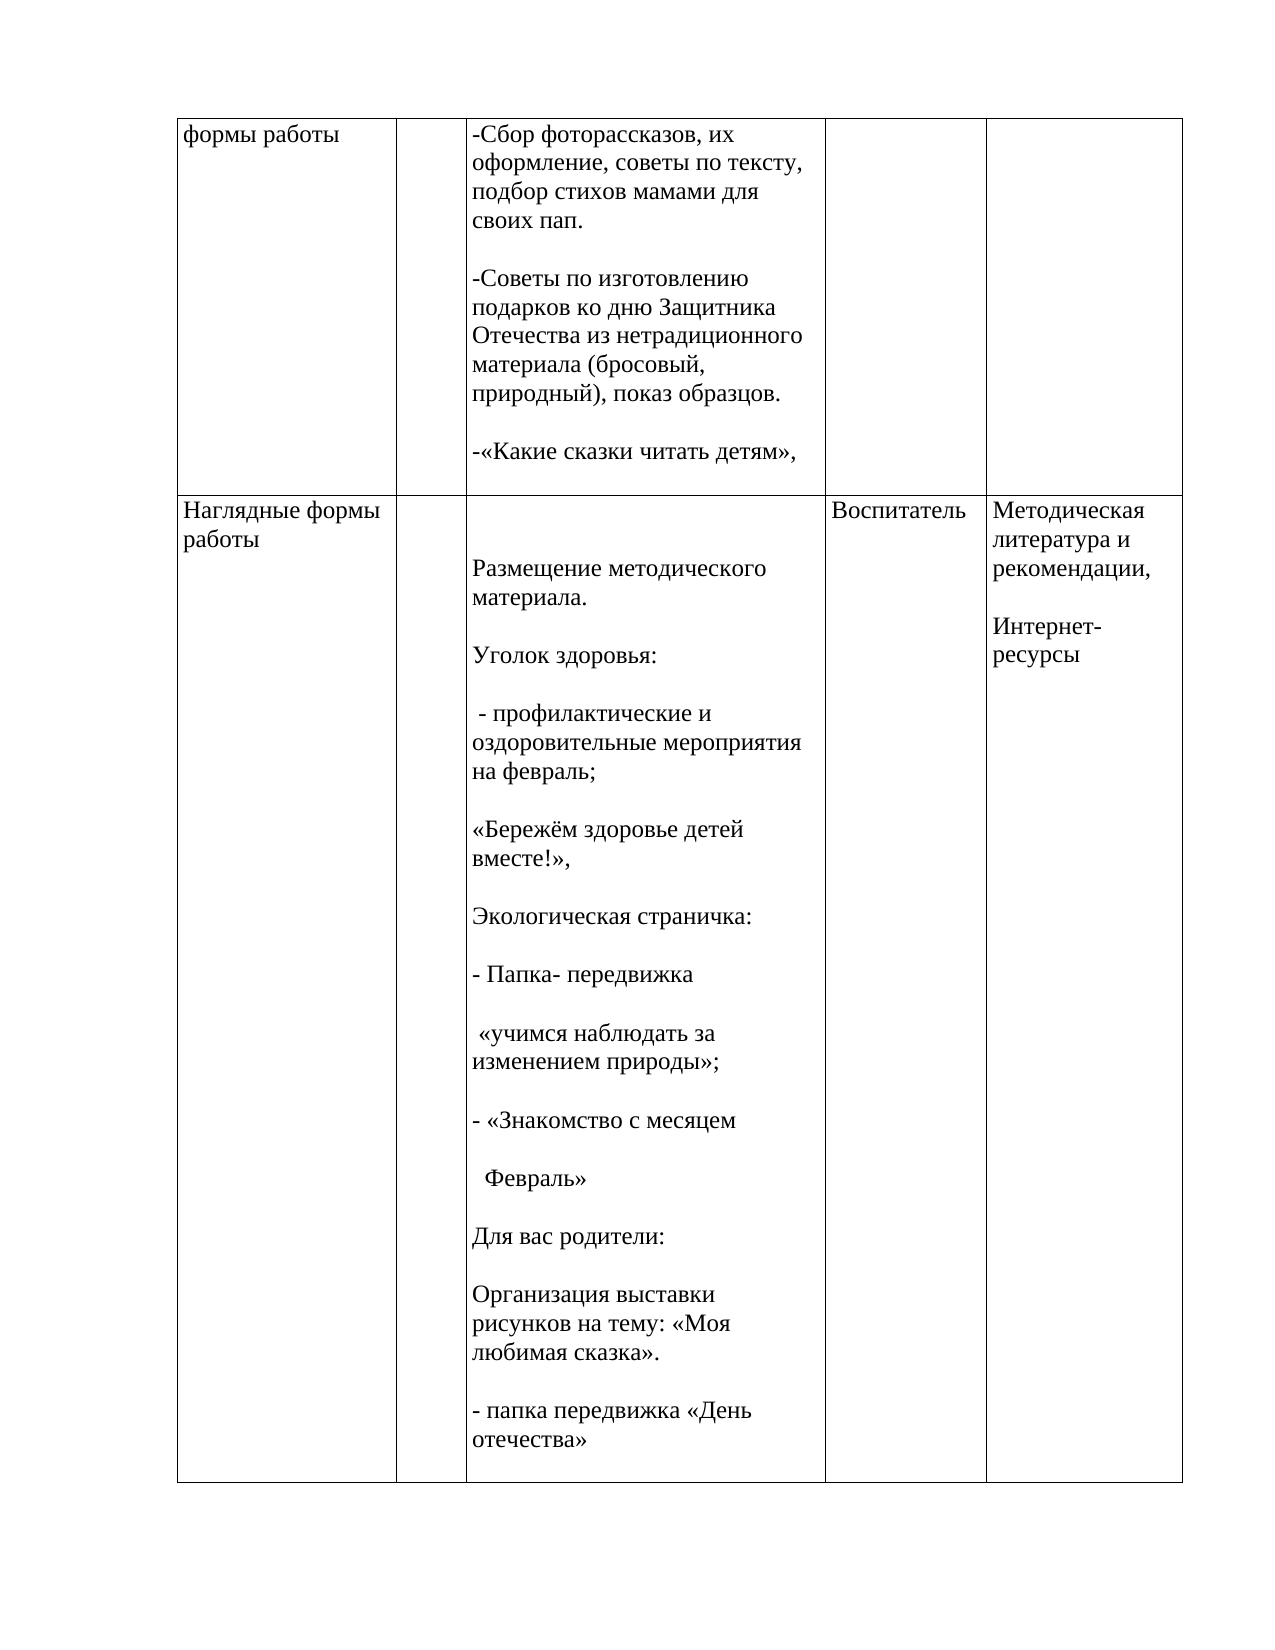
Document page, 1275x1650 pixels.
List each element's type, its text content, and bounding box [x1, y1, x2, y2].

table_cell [987, 119, 1182, 494]
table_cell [178, 496, 396, 1482]
table_cell [397, 496, 466, 1482]
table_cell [467, 119, 825, 494]
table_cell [178, 119, 396, 494]
table_cell Воспитатель [826, 496, 986, 1482]
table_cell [467, 496, 825, 1482]
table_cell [987, 496, 1182, 1482]
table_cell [826, 119, 986, 494]
table_cell [397, 119, 466, 494]
